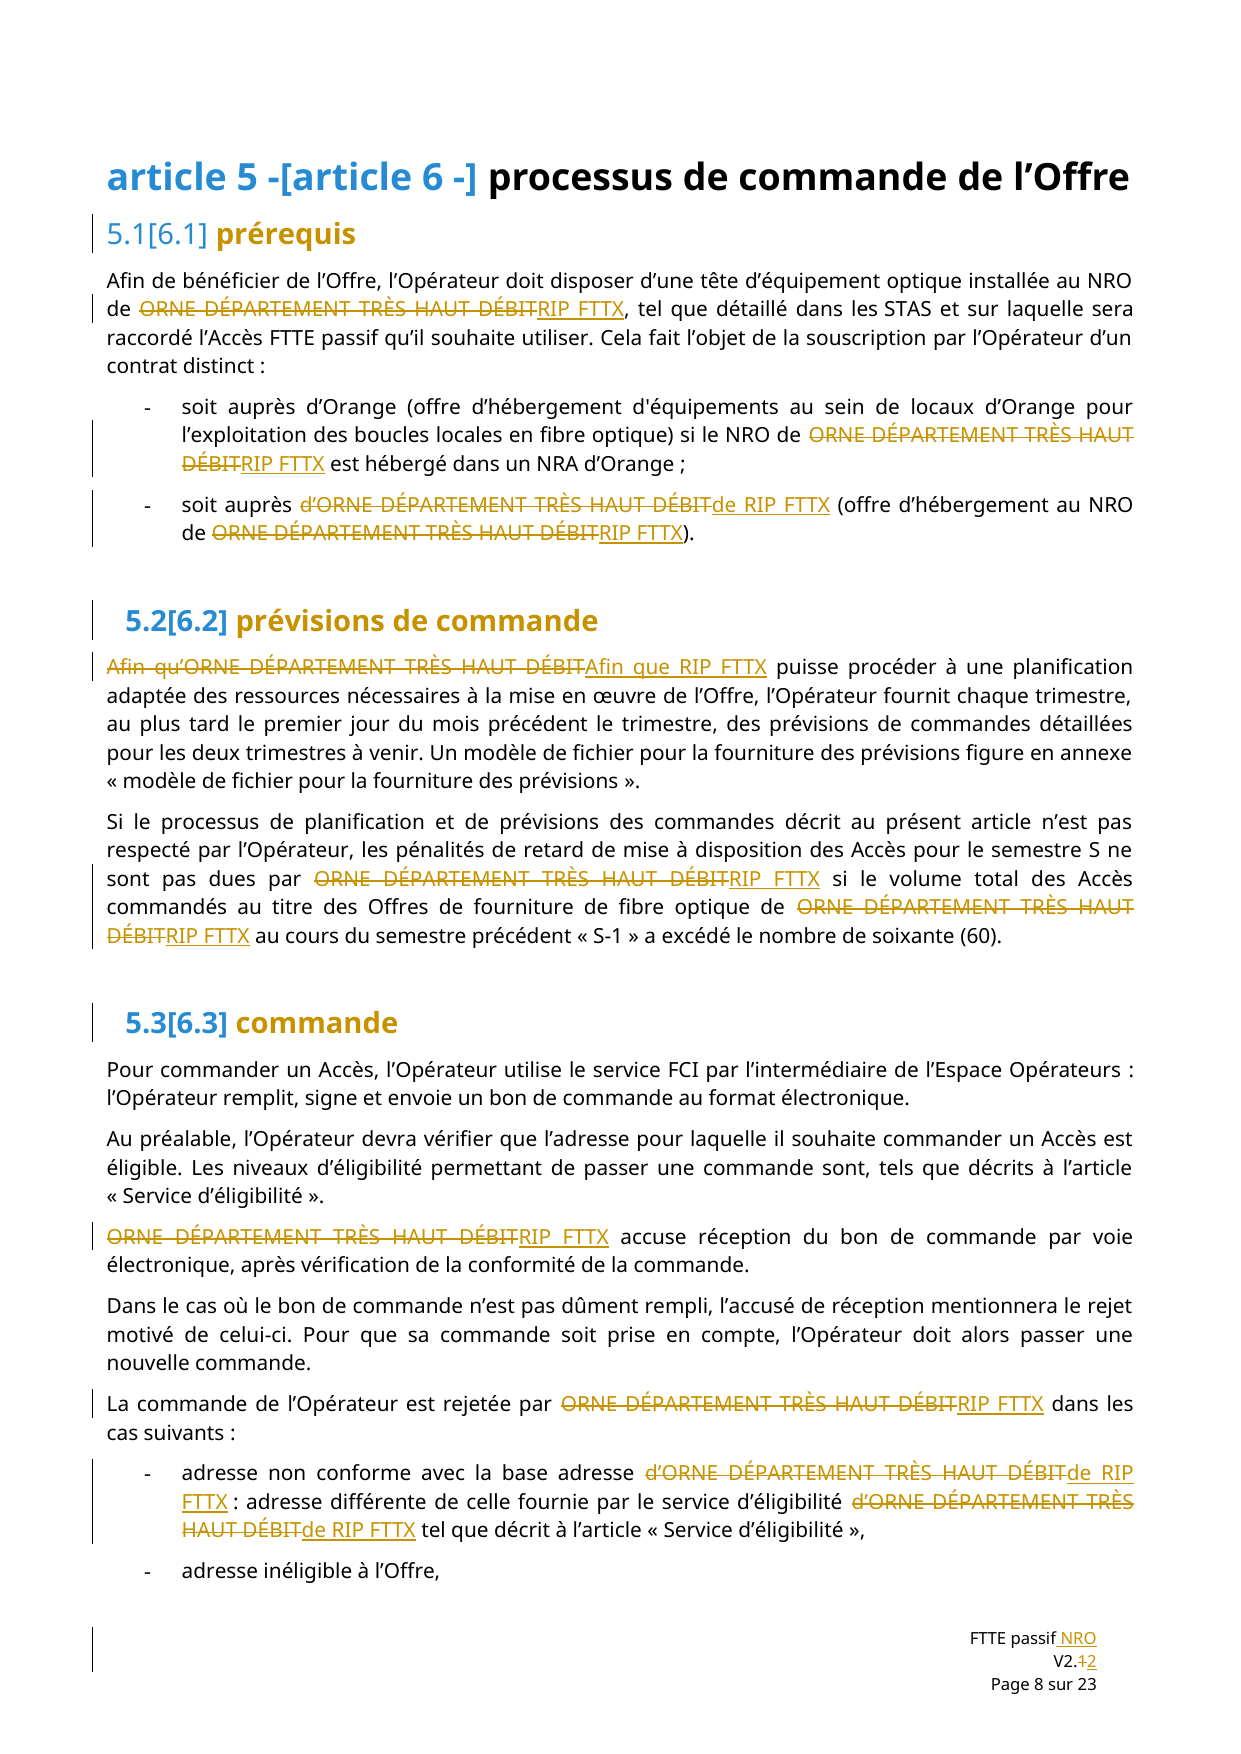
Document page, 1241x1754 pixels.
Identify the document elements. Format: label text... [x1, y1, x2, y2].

subtitle processus de commande de l’Offre [106, 150, 1134, 201]
subtitle commande [125, 1003, 1134, 1042]
list adresse inéligible à l’Offre, [144, 1556, 1134, 1585]
text Pour commander un Accès, l’Opérateur utilise le service FCI par l’intermédiaire de l’Espace Opérateurs : l’Opérateur remplit, signe et envoie un bon de commande au format électronique. [106, 1055, 1134, 1112]
list adresse non conforme avec la base adresse : adresse différente de celle fournie par le service d’éligibilité tel que décrit à l’article « Service d’éligibilité », [144, 1458, 1134, 1544]
text Si le processus de planification et de prévisions des commandes décrit au présent article n’est pas respecté par l’Opérateur, les pénalités de retard de mise à disposition des Accès pour le semestre S ne sont pas dues par si le volume total des Accès commandés au titre des Offres de fourniture de fibre optique de au cours du semestre précédent « S-1 » a excédé le nombre de soixante (60). [106, 807, 1134, 949]
text La commande de l’Opérateur est rejetée par dans les cas suivants : [106, 1389, 1134, 1446]
list soit auprès (offre d’hébergement au NRO de ). [144, 490, 1134, 547]
list prérequis [106, 213, 1134, 253]
text accuse réception du bon de commande par voie électronique, après vérification de la conformité de la commande. [106, 1222, 1134, 1279]
text Dans le cas où le bon de commande n’est pas dûment rempli, l’accusé de réception mentionnera le rejet motivé de celui-ci. Pour que sa commande soit prise en compte, l’Opérateur doit alors passer une nouvelle commande. [106, 1291, 1134, 1377]
list soit auprès d’Orange (offre d’hébergement d'équipements au sein de locaux d’Orange pour l’exploitation des boucles locales en fibre optique) si le NRO de est hébergé dans un NRA d’Orange ; [144, 392, 1134, 477]
text Afin de bénéficier de l’Offre, l’Opérateur doit disposer d’une tête d’équipement optique installée au NRO de , tel que détaillé dans les STAS et sur laquelle sera raccordé l’Accès FTTE passif qu’il souhaite utiliser. Cela fait l’objet de la souscription par l’Opérateur d’un contrat distinct : [106, 266, 1134, 379]
text puisse procéder à une planification adaptée des ressources nécessaires à la mise en œuvre de l’Offre, l’Opérateur fournit chaque trimestre, au plus tard le premier jour du mois précédent le trimestre, des prévisions de commandes détaillées pour les deux trimestres à venir. Un modèle de fichier pour la fourniture des prévisions figure en annexe « modèle de fichier pour la fourniture des prévisions ». [106, 652, 1134, 794]
subtitle prévisions de commande [125, 600, 1134, 640]
text Au préalable, l’Opérateur devra vérifier que l’adresse pour laquelle il souhaite commander un Accès est éligible. Les niveaux d’éligibilité permettant de passer une commande sont, tels que décrits à l’article « Service d’éligibilité ». [106, 1124, 1134, 1209]
